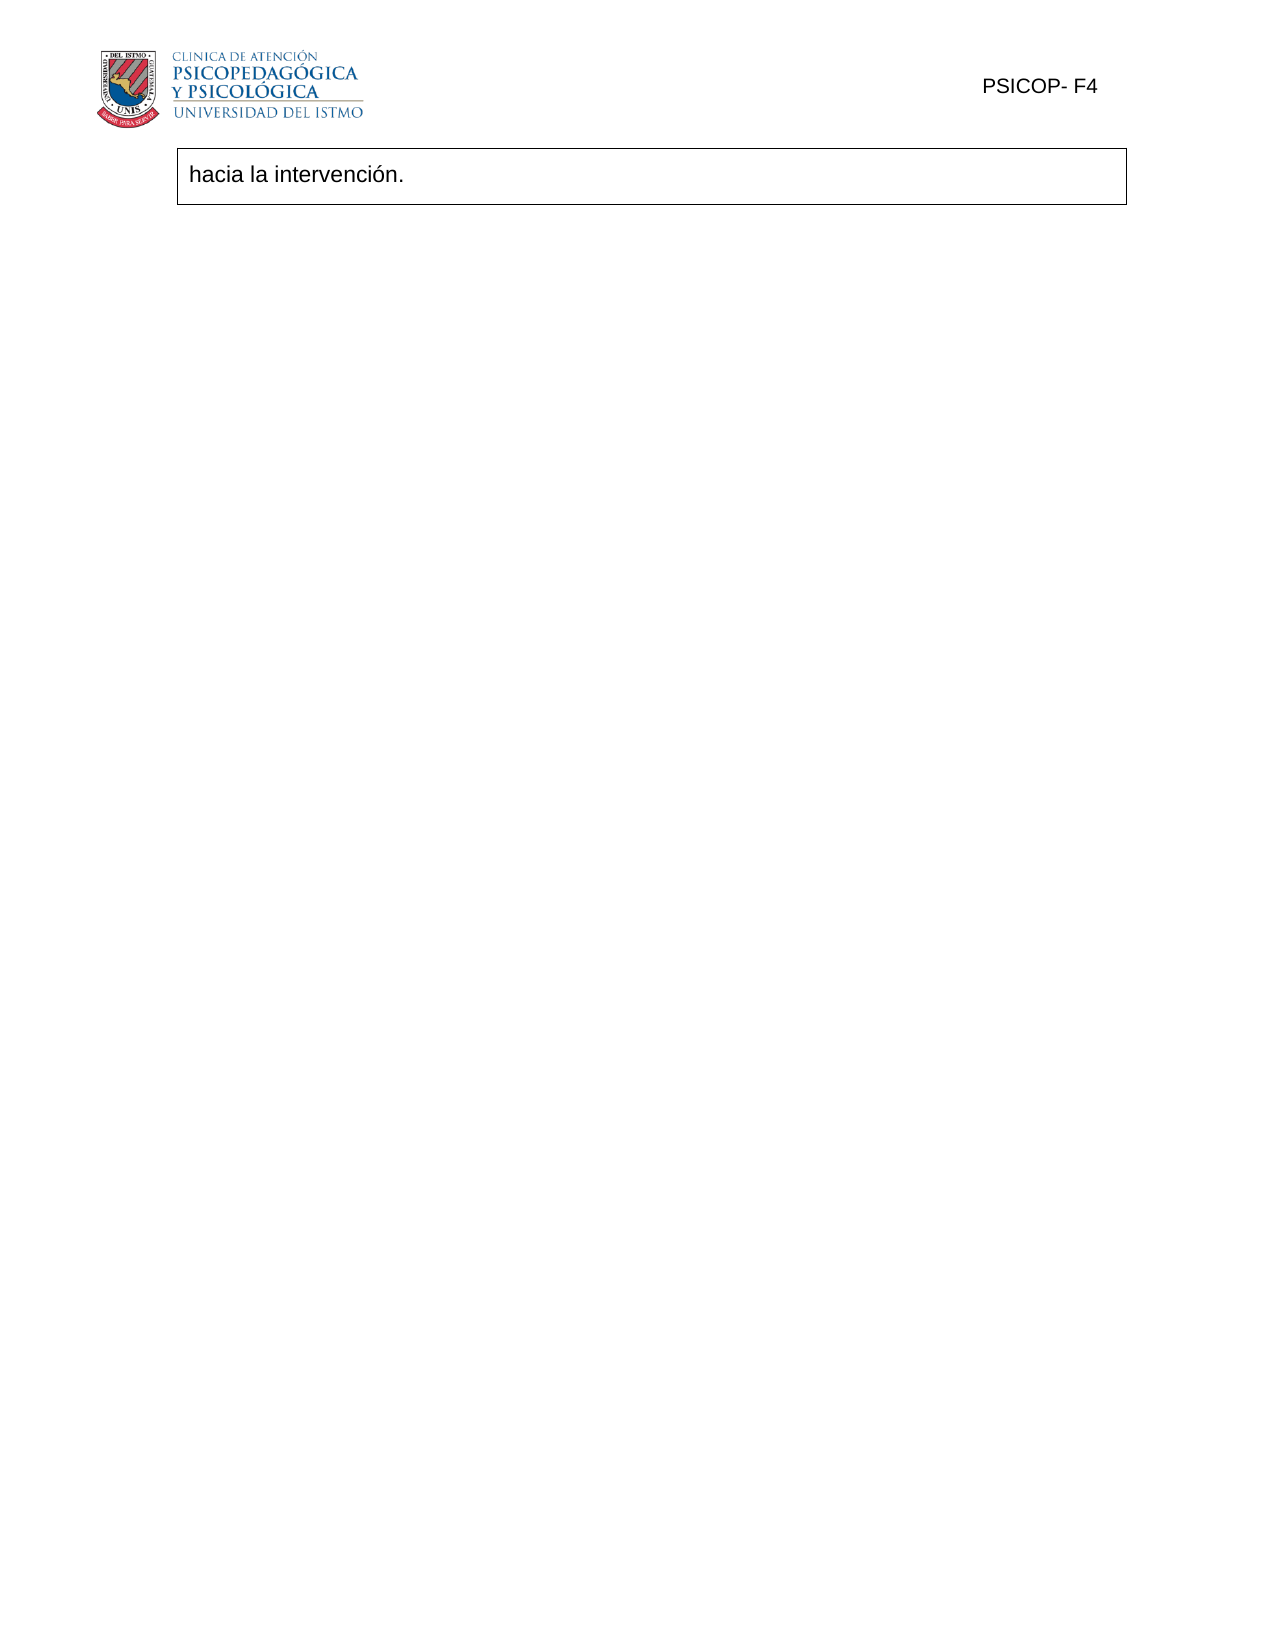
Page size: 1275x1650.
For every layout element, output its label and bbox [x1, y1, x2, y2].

picture [45, 21, 424, 163]
table_cell [178, 149, 1126, 204]
